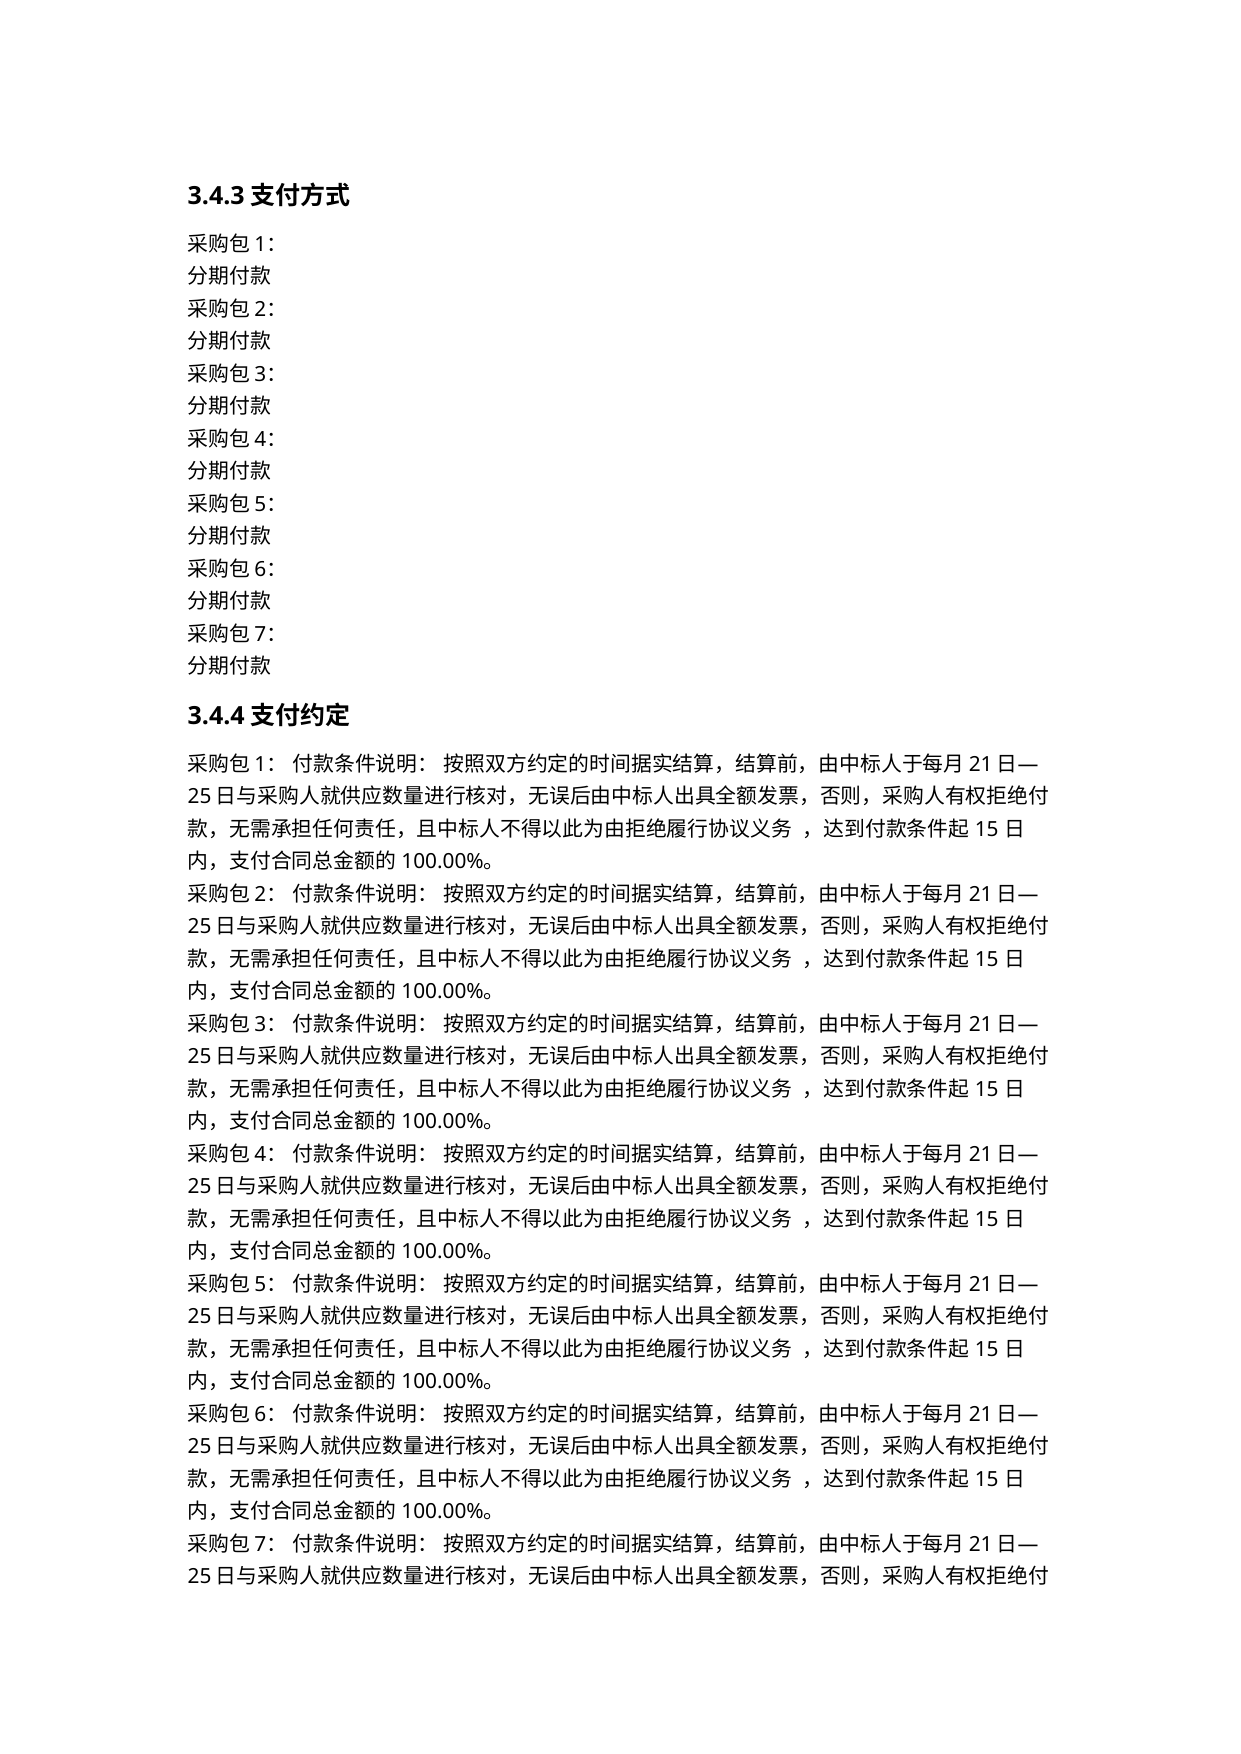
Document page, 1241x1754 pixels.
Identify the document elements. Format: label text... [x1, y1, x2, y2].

text 采购包4： [187, 422, 1053, 454]
text 采购包4： 付款条件说明： 按照双方约定的时间据实结算，结算前，由中标人于每月21日—25日与采购人就供应数量进行核对，无误后由中标人出具全额发票，否则，采购人有权拒绝付款，无需承担任何责任，且中标人不得以此为由拒绝履行协议义务 ，达到付款条件起 15 日内，支付合同总金额的 100.00%。 [187, 1137, 1053, 1267]
text 分期付款 [187, 519, 1053, 552]
text 采购包3： [187, 357, 1053, 389]
text 分期付款 [187, 584, 1053, 617]
text 采购包2： [187, 292, 1053, 324]
text 采购包5： 付款条件说明： 按照双方约定的时间据实结算，结算前，由中标人于每月21日—25日与采购人就供应数量进行核对，无误后由中标人出具全额发票，否则，采购人有权拒绝付款，无需承担任何责任，且中标人不得以此为由拒绝履行协议义务 ，达到付款条件起 15 日内，支付合同总金额的 100.00%。 [187, 1267, 1053, 1397]
text 采购包1： 付款条件说明： 按照双方约定的时间据实结算，结算前，由中标人于每月21日—25日与采购人就供应数量进行核对，无误后由中标人出具全额发票，否则，采购人有权拒绝付款，无需承担任何责任，且中标人不得以此为由拒绝履行协议义务 ，达到付款条件起 15 日内，支付合同总金额的 100.00%。 [187, 747, 1053, 877]
text 分期付款 [187, 324, 1053, 357]
text 采购包2： 付款条件说明： 按照双方约定的时间据实结算，结算前，由中标人于每月21日—25日与采购人就供应数量进行核对，无误后由中标人出具全额发票，否则，采购人有权拒绝付款，无需承担任何责任，且中标人不得以此为由拒绝履行协议义务 ，达到付款条件起 15 日内，支付合同总金额的 100.00%。 [187, 877, 1053, 1007]
text 分期付款 [187, 454, 1053, 487]
text 采购包7： [187, 617, 1053, 649]
text 采购包3： 付款条件说明： 按照双方约定的时间据实结算，结算前，由中标人于每月21日—25日与采购人就供应数量进行核对，无误后由中标人出具全额发票，否则，采购人有权拒绝付款，无需承担任何责任，且中标人不得以此为由拒绝履行协议义务 ，达到付款条件起 15 日内，支付合同总金额的 100.00%。 [187, 1007, 1053, 1137]
text 采购包5： [187, 487, 1053, 519]
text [187, 1527, 1053, 1592]
text 分期付款 [187, 389, 1053, 422]
text 采购包6： 付款条件说明： 按照双方约定的时间据实结算，结算前，由中标人于每月21日—25日与采购人就供应数量进行核对，无误后由中标人出具全额发票，否则，采购人有权拒绝付款，无需承担任何责任，且中标人不得以此为由拒绝履行协议义务 ，达到付款条件起 15 日内，支付合同总金额的 100.00%。 [187, 1397, 1053, 1527]
text 3.4.4支付约定 [187, 682, 1053, 747]
text 采购包1： [187, 227, 1053, 259]
text 采购包6： [187, 552, 1053, 584]
text 分期付款 [187, 649, 1053, 682]
text 分期付款 [187, 259, 1053, 292]
text 3.4.3支付方式 [187, 162, 1053, 227]
